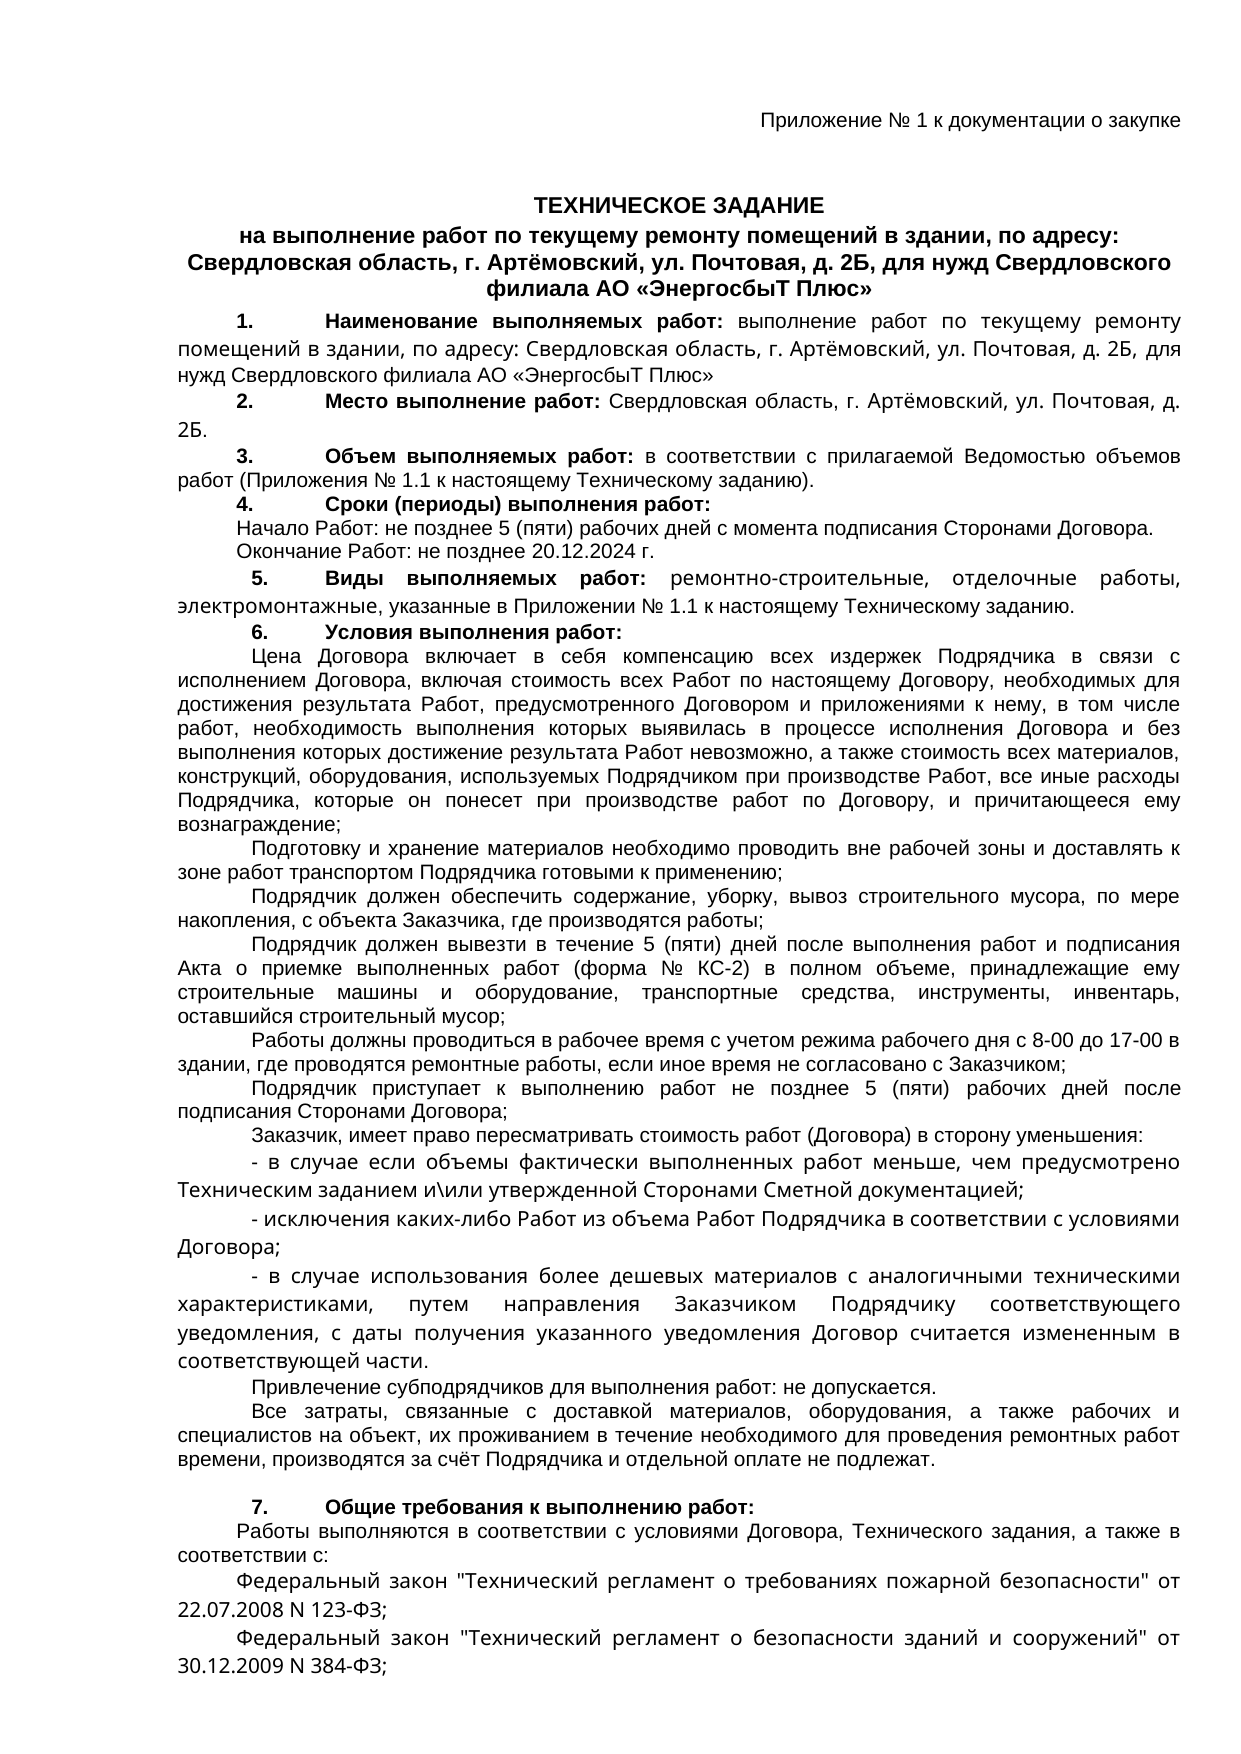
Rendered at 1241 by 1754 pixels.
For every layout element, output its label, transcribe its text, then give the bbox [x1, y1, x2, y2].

text Работы должны проводиться в рабочее время с учетом режима рабочего дня с 8-00 до 17-00 в здании, где проводятся ремонтные работы, если иное время не согласовано с Заказчиком; [177, 1027, 1181, 1075]
text Цена Договора включает в себя компенсацию всех издержек Подрядчика в связи с исполнением Договора, включая стоимость всех Работ по настоящему Договору, необходимых для достижения результата Работ, предусмотренного Договором и приложениями к нему, в том числе работ, необходимость выполнения которых выявилась в процессе исполнения Договора и без выполнения которых достижение результата Работ невозможно, а также стоимость всех материалов, конструкций, оборудования, используемых Подрядчиком при производстве Работ, все иные расходы Подрядчика, которые он понесет при производстве работ по Договору, и причитающееся ему вознаграждение; [177, 644, 1181, 836]
text Подрядчик должен обеспечить содержание, уборку, вывоз строительного мусора, по мере накопления, с объекта Заказчика, где производятся работы; [177, 884, 1181, 932]
text Окончание Работ: не позднее 20.12.2024 г. [177, 539, 1181, 563]
text - в случае использования более дешевых материалов с аналогичными техническими характеристиками, путем направления Заказчиком Подрядчику соответствующего уведомления, с даты получения указанного уведомления Договор считается измененным в соответствующей части. [177, 1261, 1181, 1375]
text - в случае если объемы фактически выполненных работ меньше, чем предусмотрено Техническим заданием и\или утвержденной Сторонами Сметной документацией; [177, 1147, 1181, 1204]
list Виды выполняемых работ: ремонтно-строительные, отделочные работы, электромонтажные, указанные в Приложении № 1.1 к настоящему Техническому заданию. [177, 563, 1181, 620]
text Работы выполняются в соответствии с условиями Договора, Технического задания, а также в соответствии с: [177, 1518, 1181, 1566]
text Заказчик, имеет право пересматривать стоимость работ (Договора) в сторону уменьшения: [177, 1123, 1181, 1147]
text на выполнение работ по текущему ремонту помещений в здании, по адресу: Свердловская область, г. Артёмовский, ул. Почтовая, д. 2Б, для нужд Свердловского филиала АО «ЭнергосбыТ Плюс» [177, 222, 1181, 302]
list Место выполнение работ: Свердловская область, г. Артёмовский, ул. Почтовая, д. 2Б. [177, 387, 1181, 443]
list Общие требования к выполнению работ: [177, 1494, 1181, 1518]
text Приложение № 1 к документации о закупке [177, 108, 1181, 132]
list Условия выполнения работ: [177, 620, 1181, 644]
text Все затраты, связанные с доставкой материалов, оборудования, а также рабочих и специалистов на объект, их проживанием в течение необходимого для проведения ремонтных работ времени, производятся за счёт Подрядчика и отдельной оплате не подлежат. [177, 1399, 1181, 1471]
text ТЕХНИЧЕСКОЕ ЗАДАНИЕ [177, 192, 1181, 218]
text Привлечение субподрядчиков для выполнения работ: не допускается. [177, 1375, 1181, 1399]
text - исключения каких-либо Работ из объема Работ Подрядчика в соответствии с условиями Договора; [177, 1204, 1181, 1261]
text Федеральный закон "Технический регламент о безопасности зданий и сооружений" от 30.12.2009 N 384-ФЗ; [177, 1623, 1181, 1680]
text Начало Работ: не позднее 5 (пяти) рабочих дней с момента подписания Сторонами Договора. [177, 515, 1181, 539]
list Наименование выполняемых работ: выполнение работ по текущему ремонту помещений в здании, по адресу: Свердловская область, г. Артёмовский, ул. Почтовая, д. 2Б, для нужд Свердловского филиала АО «ЭнергосбыТ Плюс» [177, 306, 1181, 387]
list Сроки (периоды) выполнения работ: [177, 491, 1181, 515]
text Подрядчик приступает к выполнению работ не позднее 5 (пяти) рабочих дней после подписания Сторонами Договора; [177, 1075, 1181, 1123]
list Объем выполняемых работ: в соответствии с прилагаемой Ведомостью объемов работ (Приложения № 1.1 к настоящему Техническому заданию). [177, 443, 1181, 491]
text Подготовку и хранение материалов необходимо проводить вне рабочей зоны и доставлять к зоне работ транспортом Подрядчика готовыми к применению; [177, 836, 1181, 884]
text Федеральный закон "Технический регламент о требованиях пожарной безопасности" от 22.07.2008 N 123-ФЗ; [177, 1566, 1181, 1623]
text Подрядчик должен вывезти в течение 5 (пяти) дней после выполнения работ и подписания Акта о приемке выполненных работ (форма № КС-2) в полном объеме, принадлежащие ему строительные машины и оборудование, транспортные средства, инструменты, инвентарь, оставшийся строительный мусор; [177, 932, 1181, 1027]
